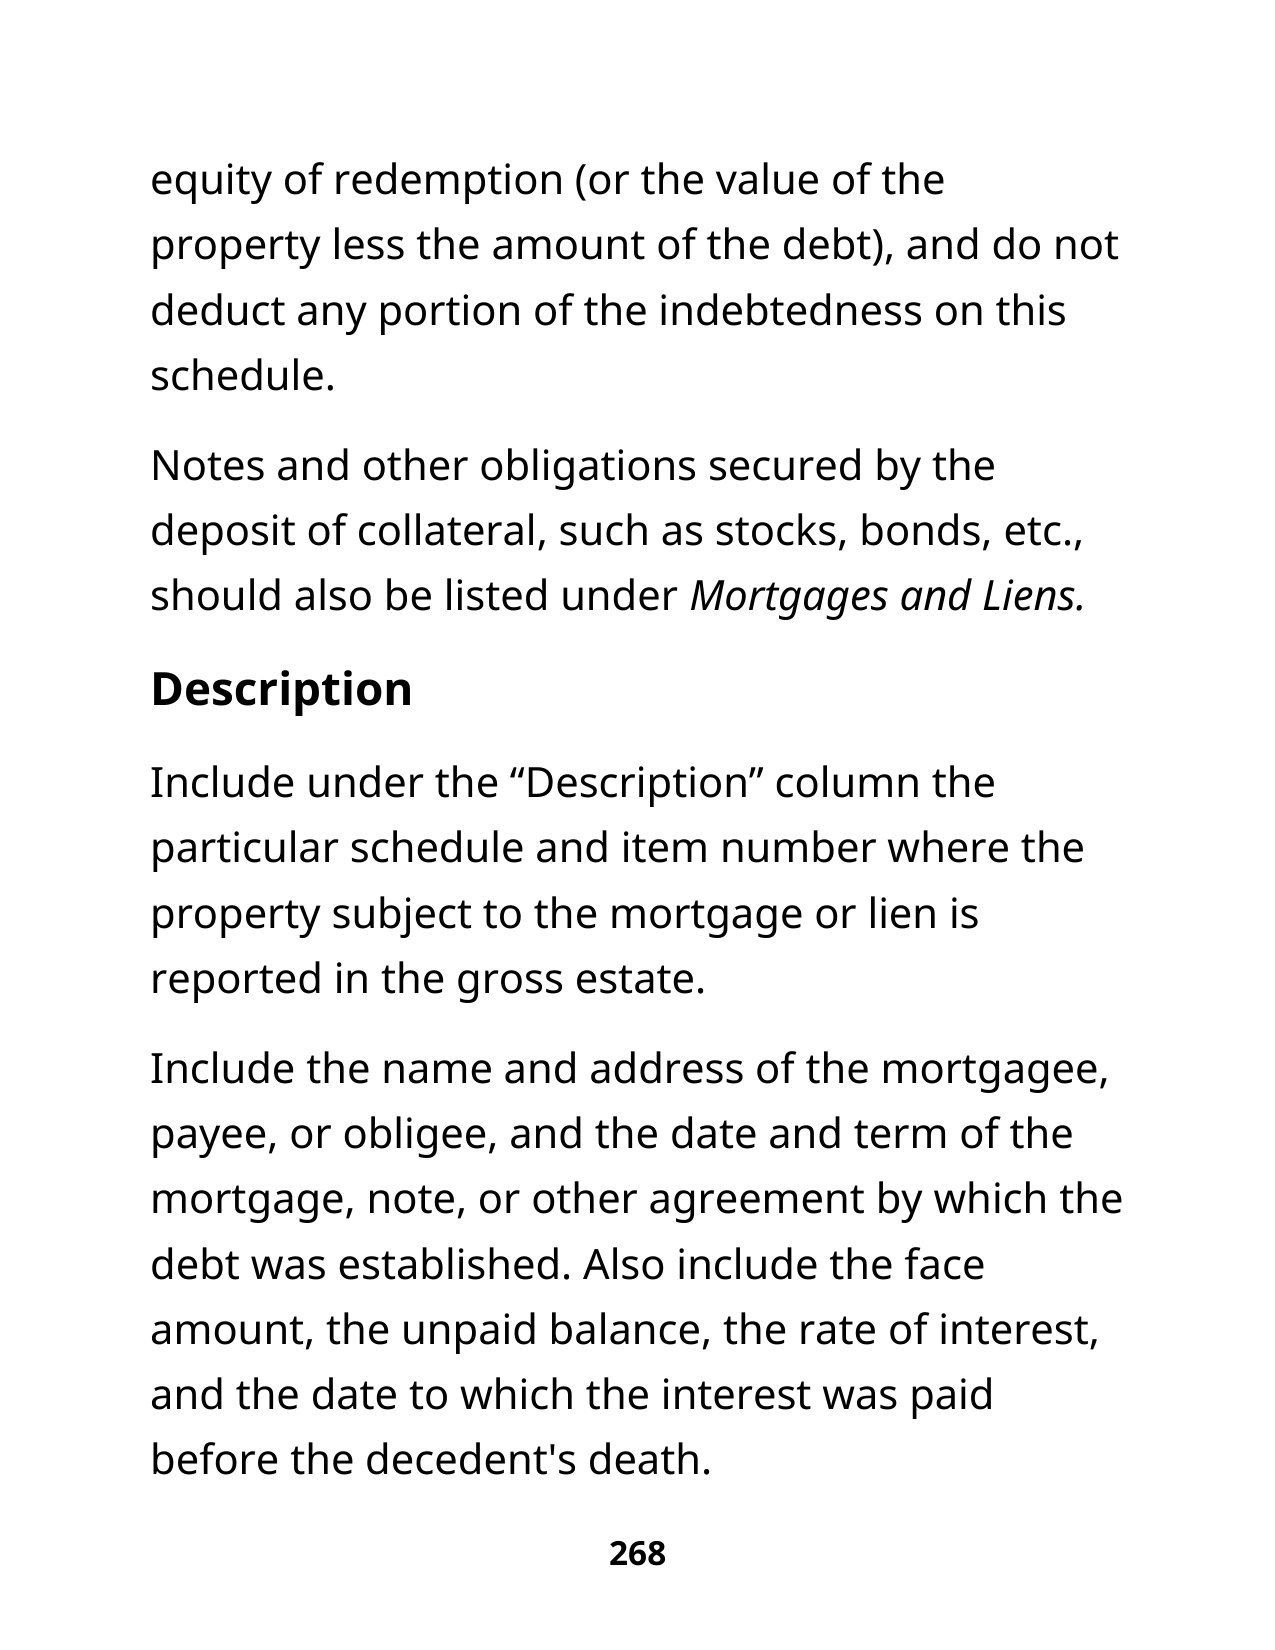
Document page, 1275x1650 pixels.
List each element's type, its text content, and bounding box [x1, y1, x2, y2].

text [150, 150, 1125, 402]
text Include the name and address of the mortgagee, payee, or obligee, and the date and term of the mortgage, note, or other agreement by which the debt was established. Also include the face amount, the unpaid balance, the rate of interest, and the date to which the interest was paid before the decedent's death. [150, 1039, 1125, 1487]
text Include under the “Description” column the particular schedule and item number where the property subject to the mortgage or lien is reported in the gross estate. [150, 753, 1125, 1006]
subtitle Description [150, 656, 1125, 719]
text Notes and other obligations secured by the deposit of collateral, such as stocks, bonds, etc., should also be listed under Mortgages and Liens. [150, 436, 1125, 623]
